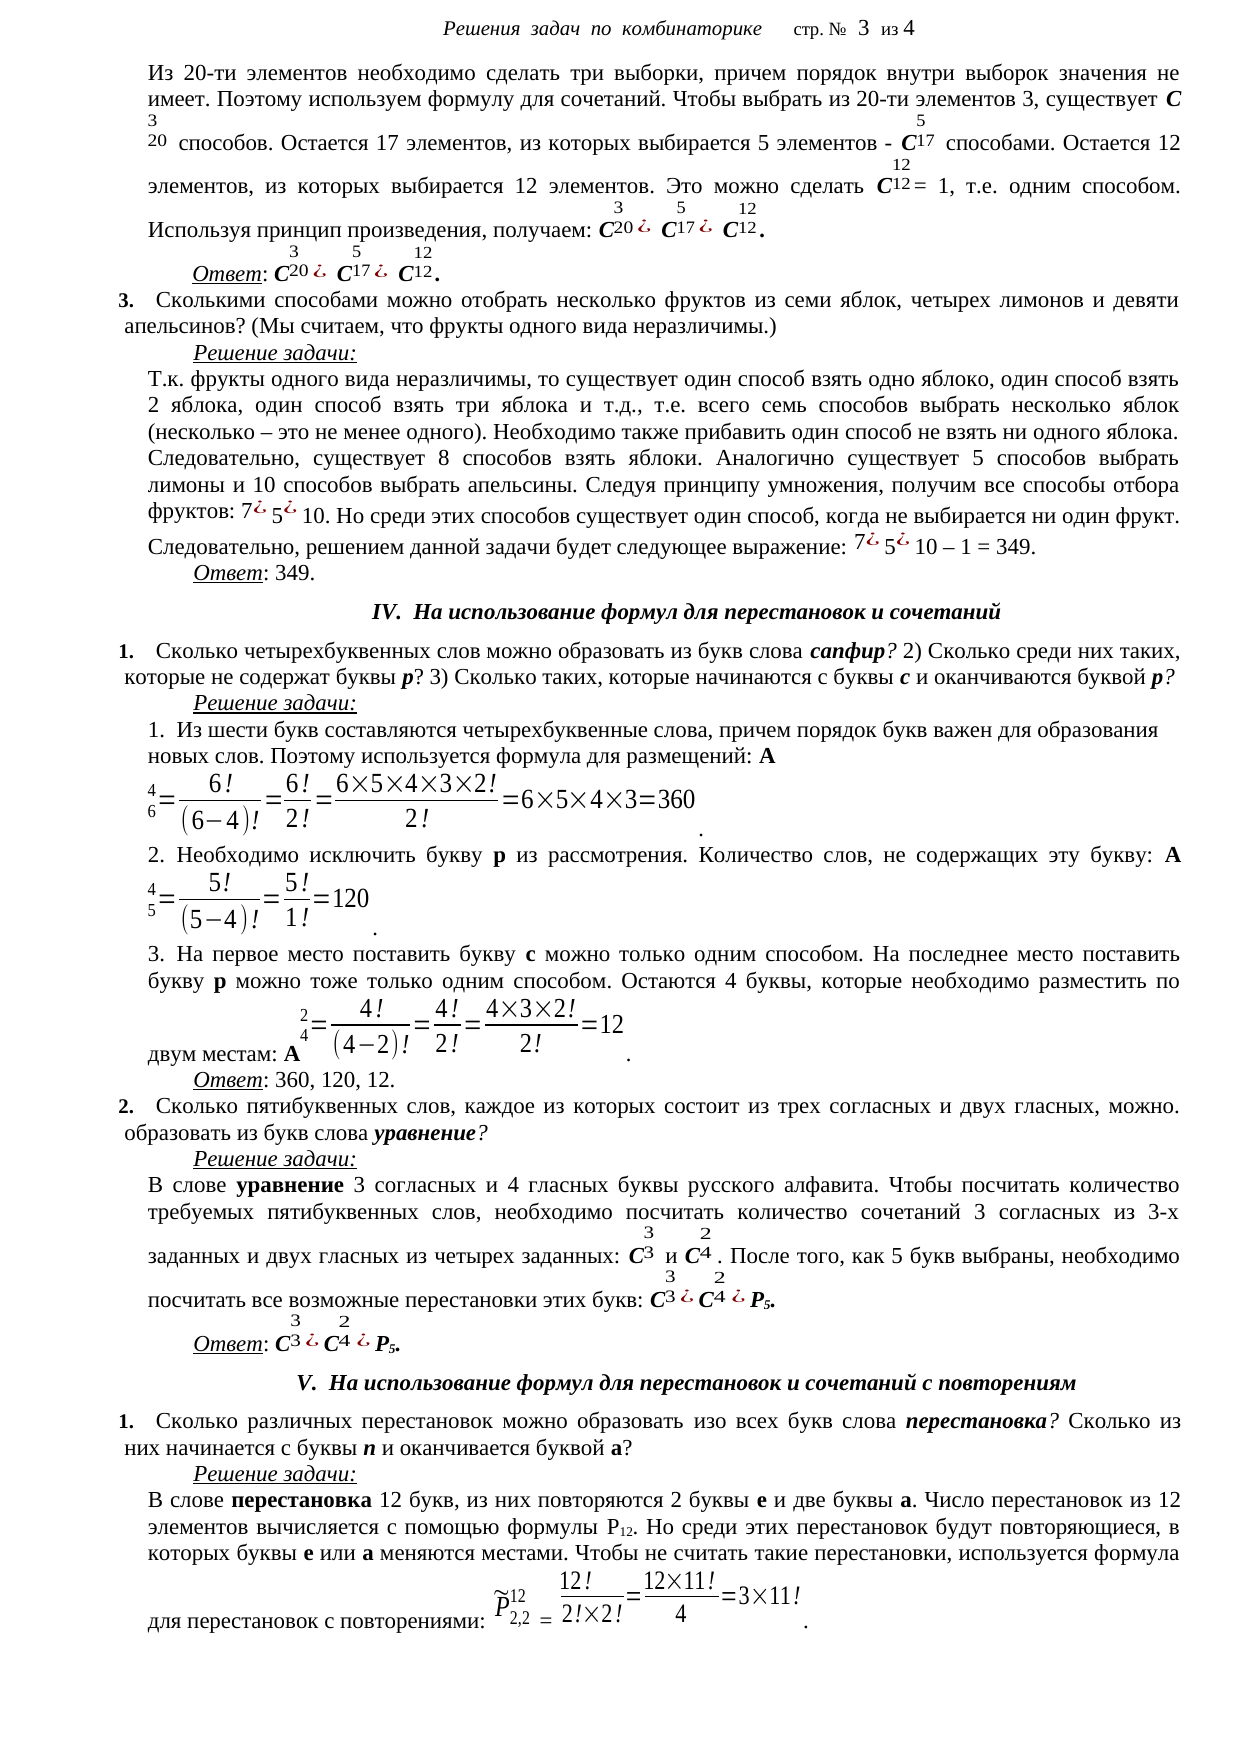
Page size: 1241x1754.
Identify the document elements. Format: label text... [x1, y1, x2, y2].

text Из 20-ти элементов необходимо сделать три выборки, причем порядок внутри выборок значения не имеет. Поэтому используем формулу для сочетаний. Чтобы выбрать из 20-ти элементов 3, существует С способов. Остается 17 элементов, из которых выбирается 5 элементов - С способами. Остается 12 элементов, из которых выбирается 12 элементов. Это можно сделать С= 1, т.е. одним способом. Используя принцип произведения, получаем: С С С. [148, 59, 1181, 242]
text Решение задачи: [118, 339, 1181, 365]
text Решение задачи: [118, 689, 1181, 716]
text Т.к. фрукты одного вида неразличимы, то существует один способ взять одно яблоко, один способ взять 2 яблока, один способ взять три яблока и т.д., т.е. всего семь способов выбрать несколько яблок (несколько – это не менее одного). Необходимо также прибавить один способ не взять ни одного яблока. Следовательно, существует 8 способов взять яблоки. Аналогично существует 5 способов выбрать лимоны и 10 способов выбрать апельсины. Следуя принципу умножения, получим все способы отбора фруктов: 7510. Но среди этих способов существует один способ, когда не выбирается ни один фрукт. Следовательно, решением данной задачи будет следующее выражение: 7510 – 1 = 349. [148, 365, 1181, 559]
text В слове перестановка 12 букв, из них повторяются 2 буквы е и две буквы а. Число перестановок из 12 элементов вычисляется с помощью формулы P12. Но среди этих перестановок будут повторяющиеся, в которых буквы е или а меняются местами. Чтобы не считать такие перестановки, используется формула для перестановок с повторениями: = . [148, 1486, 1181, 1634]
text В слове уравнение 3 согласных и 4 гласных буквы русского алфавита. Чтобы посчитать количество требуемых пятибуквенных слов, необходимо посчитать количество сочетаний 3 согласных из 3-х заданных и двух гласных из четырех заданных: С и С. После того, как 5 букв выбраны, необходимо посчитать все возможные перестановки этих букв: ССP5. [148, 1171, 1181, 1312]
text IV. На использование формул для перестановок и сочетаний [118, 598, 1181, 624]
text Решение задачи: [118, 1460, 1181, 1486]
text Решение задачи: [118, 1145, 1181, 1171]
text Ответ: ССP5. [118, 1312, 1181, 1356]
text Ответ: 360, 120, 12. [118, 1066, 1181, 1092]
list Сколько четырехбуквенных слов можно образовать из букв слова сапфир? 2) Сколько среди них таких, которые не содержат буквы р? 3) Сколько таких, которые начинаются с буквы с и оканчиваются буквой р? [118, 637, 1181, 689]
list Сколько пятибуквенных слов, каждое из которых состоит из трех согласных и двух гласных, можно. образовать из букв слова уравнение? [118, 1092, 1181, 1145]
list Сколькими способами можно отобрать несколько фруктов из семи яблок, четырех лимонов и девяти апельсинов? (Мы считаем, что фрукты одного вида неразличимы.) [118, 286, 1181, 339]
text Ответ: 349. [118, 559, 1181, 585]
list Сколько различных перестановок можно образовать изо всех букв слова перестановка? Сколько из них начинается с буквы п и оканчивается буквой а? [118, 1407, 1181, 1460]
text 1. Из шести букв составляются четырехбуквенные слова, причем порядок букв важен для образования новых слов. Поэтому используется формула для размещений: А. [148, 716, 1181, 841]
text 3. На первое место поставить букву с можно только одним способом. На последнее место поставить букву р можно тоже только одним способом. Остаются 4 буквы, которые необходимо разместить по двум местам: А. [148, 941, 1181, 1066]
text Ответ: С С С. [118, 242, 1181, 286]
text V. На использование формул для перестановок и сочетаний с повторениям [118, 1368, 1181, 1395]
text 2. Необходимо исключить букву р из рассмотрения. Количество слов, не содержащих эту букву: А. [148, 841, 1181, 941]
